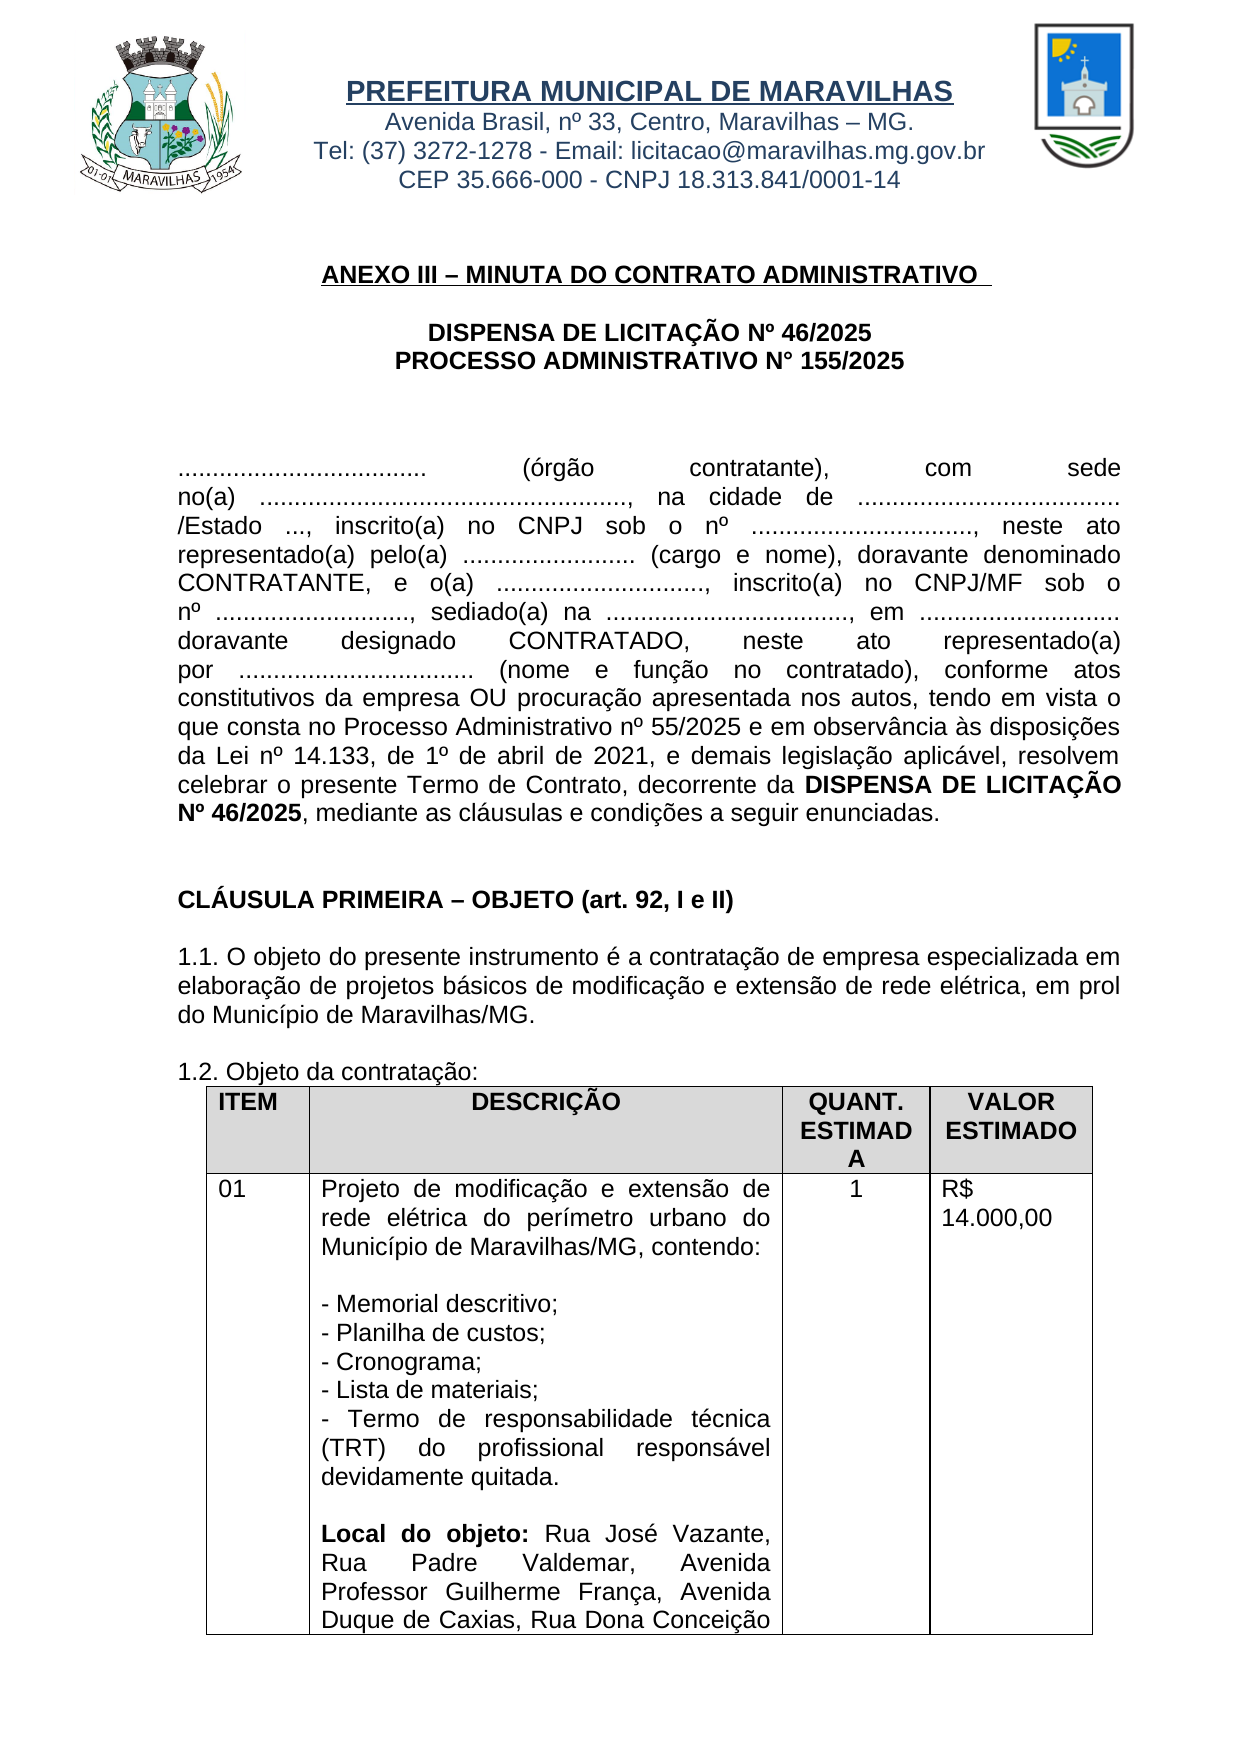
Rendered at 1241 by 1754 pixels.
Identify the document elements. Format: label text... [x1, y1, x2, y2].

table_header DESCRIÇÃO [310, 1087, 782, 1173]
table_header ITEM [207, 1087, 309, 1173]
table_cell 01 [207, 1174, 309, 1634]
text DISPENSA DE LICITAÇÃO Nº 46/2025 [177, 317, 1122, 346]
picture [74, 30, 246, 195]
text 1.1. O objeto do presente instrumento é a contratação de empresa especializada em elaboração de projetos básicos de modificação e extensão de rede elétrica, em prol do Município de Maravilhas/MG. [177, 942, 1122, 1028]
table_header QUANT. ESTIMADA [783, 1087, 929, 1173]
text CLÁUSULA PRIMEIRA – OBJETO (art. 92, I e II) [177, 884, 1122, 913]
text 1.2. Objeto da contratação: [177, 1057, 1122, 1086]
text PROCESSO ADMINISTRATIVO N° 155/2025 [177, 346, 1122, 375]
table_header VALOR ESTIMADO [931, 1087, 1092, 1173]
picture [1022, 15, 1146, 177]
table_cell 1 [783, 1174, 929, 1634]
text .................................... (órgão contratante), com sede no(a) ....................................................., na cidade de ...................................... /Estado ..., inscrito(a) no CNPJ sob o nº ................................, neste ato representado(a) pelo(a) ......................... (cargo e nome), doravante denominado CONTRATANTE, e o(a) .............................., inscrito(a) no CNPJ/MF sob o nº ............................, sediado(a) na ..................................., em ............................. doravante designado CONTRATADO, neste ato representado(a) por .................................. (nome e função no contratado), conforme atos constitutivos da empresa OU procuração apresentada nos autos, tendo em vista o que consta no Processo Administrativo nº 55/2025 e em observância às disposições da Lei nº 14.133, de 1º de abril de 2021, e demais legislação aplicável, resolvem celebrar o presente Termo de Contrato, decorrente da DISPENSA DE LICITAÇÃO Nº 46/2025, mediante as cláusulas e condições a seguir enunciadas. [177, 453, 1122, 827]
text ANEXO III – MINUTA DO CONTRATO ADMINISTRATIVO [177, 260, 1122, 289]
table_cell R$ 14.000,00 [931, 1174, 1092, 1634]
